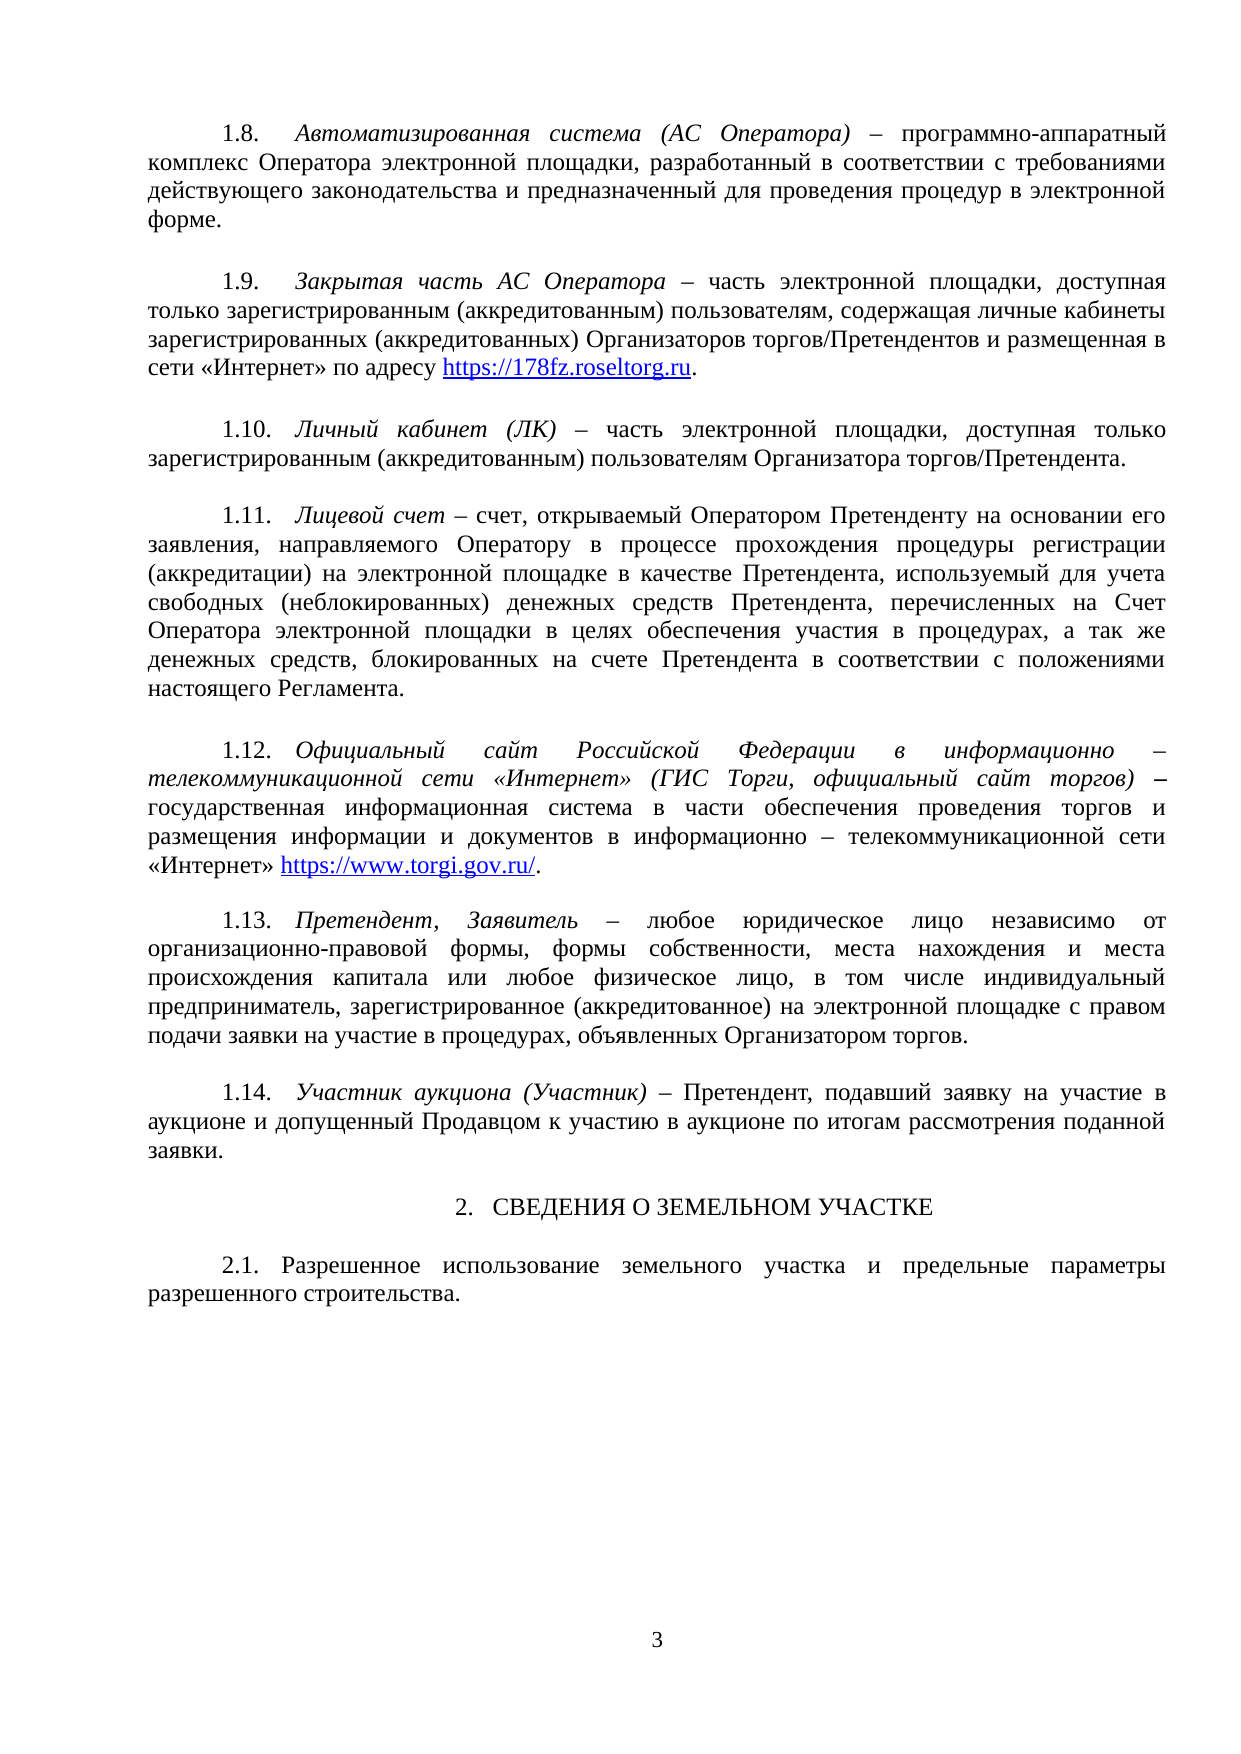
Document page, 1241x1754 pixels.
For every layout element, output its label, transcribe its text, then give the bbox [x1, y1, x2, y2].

list СВЕДЕНИЯ О ЗЕМЕЛЬНОМ УЧАСТКЕ [222, 1192, 1167, 1221]
list Претендент, Заявитель – любое юридическое лицо независимо от организационно-правовой формы, формы собственности, места нахождения и места происхождения капитала или любое физическое лицо, в том числе индивидуальный предприниматель, зарегистрированное (аккредитованное) на электронной площадке с правом подачи заявки на участие в процедурах, объявленных Организатором торгов. [148, 905, 1167, 1048]
list Участник аукциона (Участник) – Претендент, подавший заявку на участие в аукционе и допущенный Продавцом к участию в аукционе по итогам рассмотрения поданной заявки. [148, 1077, 1167, 1163]
list Закрытая часть АС Оператора – часть электронной площадки, доступная только зарегистрированным (аккредитованным) пользователям, содержащая личные кабинеты зарегистрированных (аккредитованных) Организаторов торгов/Претендентов и размещенная в сети «Интернет» по адресу https://178fz.roseltorg.ru. [148, 266, 1167, 381]
list Личный кабинет (ЛК) – часть электронной площадки, доступная только зарегистрированным (аккредитованным) пользователям Организатора торгов/Претендента. [148, 414, 1167, 472]
list Официальный сайт Российской Федерации в информационно – телекоммуникационной сети «Интернет» (ГИС Торги, официальный сайт торгов) – государственная информационная система в части обеспечения проведения торгов и размещения информации и документов в информационно – телекоммуникационной сети «Интернет» https://www.torgi.gov.ru/. [148, 735, 1167, 878]
list Лицевой счет – счет, открываемый Оператором Претенденту на основании его заявления, направляемого Оператору в процессе прохождения процедуры регистрации (аккредитации) на электронной площадке в качестве Претендента, используемый для учета свободных (неблокированных) денежных средств Претендента, перечисленных на Счет Оператора электронной площадки в целях обеспечения участия в процедурах, а так же денежных средств, блокированных на счете Претендента в соответствии с положениями настоящего Регламента. [148, 500, 1167, 702]
list Автоматизированная система (АС Оператора) – программно-аппаратный комплекс Оператора электронной площадки, разработанный в соответствии с требованиями действующего законодательства и предназначенный для проведения процедур в электронной форме. [148, 118, 1167, 233]
text 2.1. Разрешенное использование земельного участка и предельные параметры разрешенного строительства. [148, 1250, 1167, 1307]
